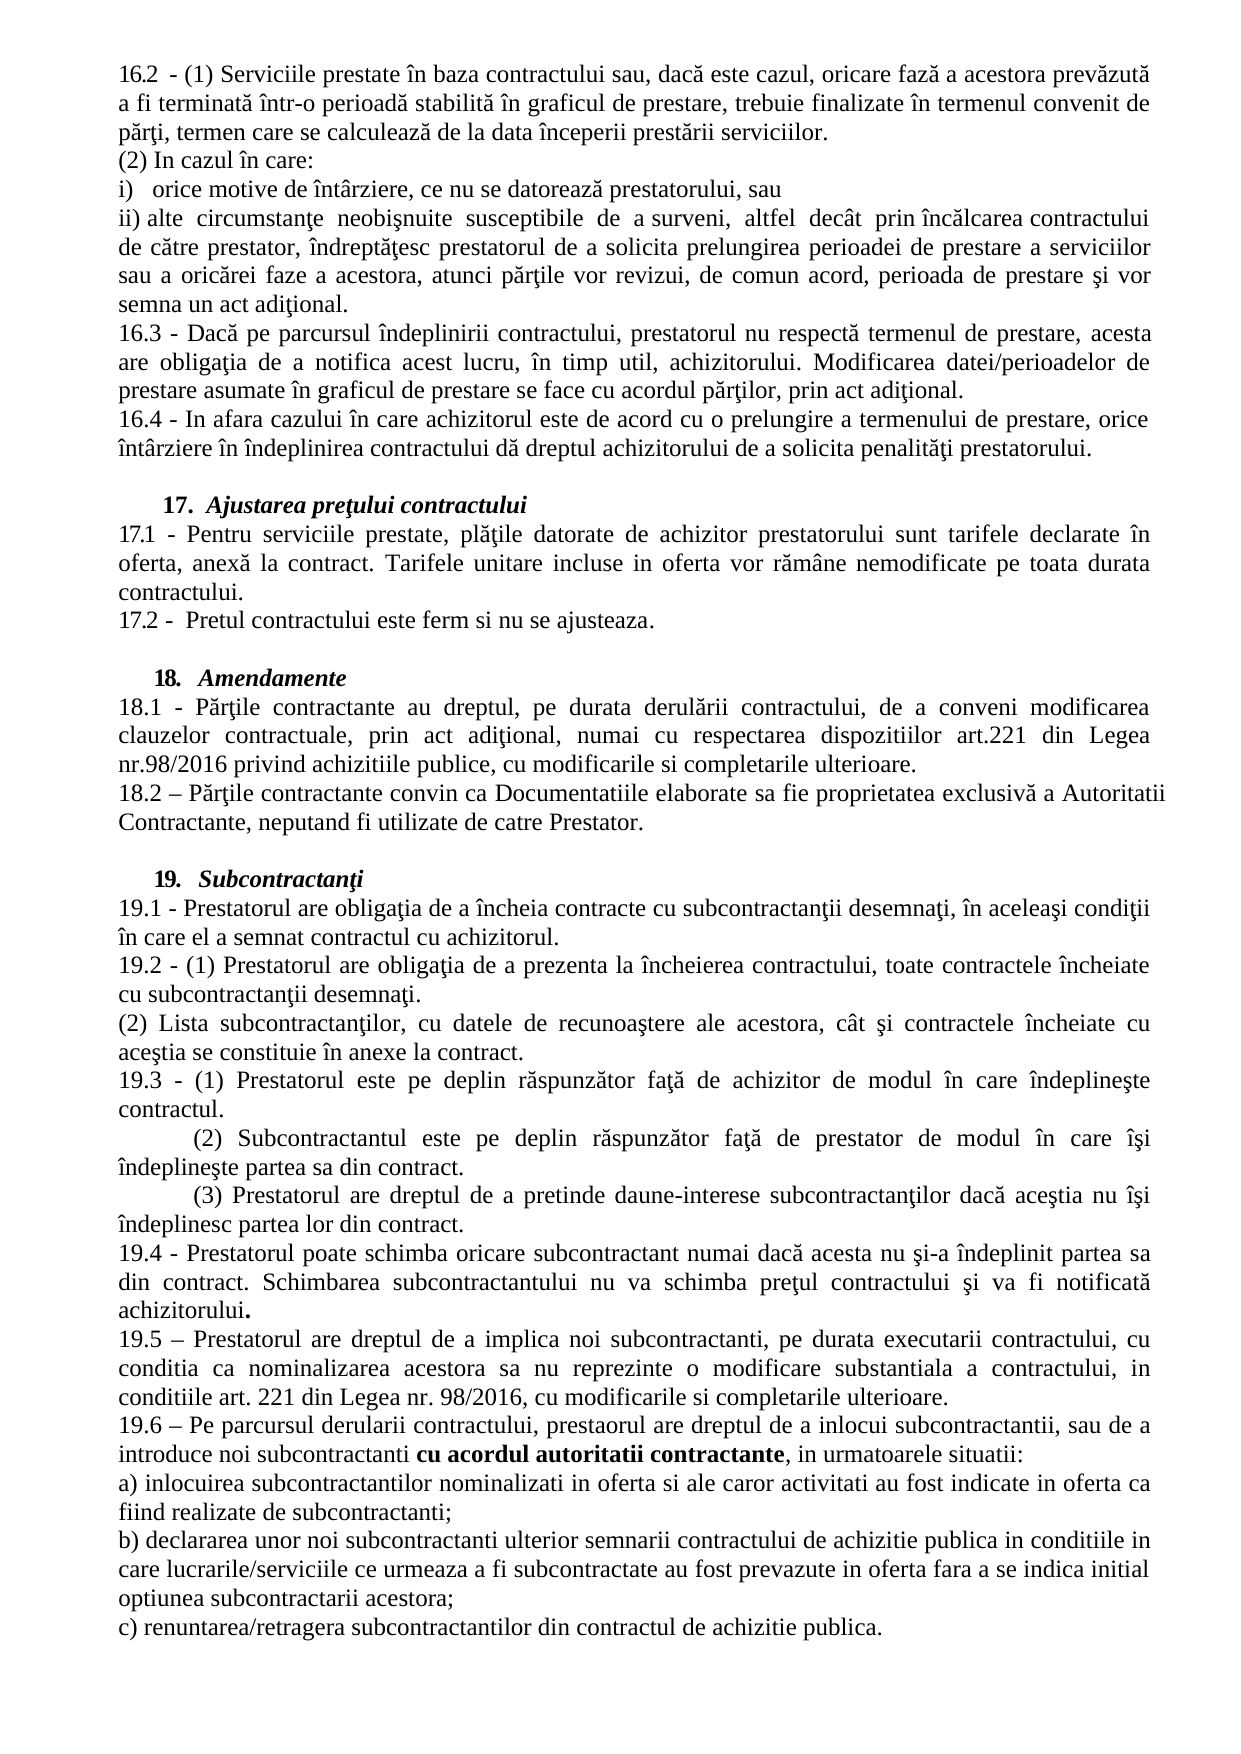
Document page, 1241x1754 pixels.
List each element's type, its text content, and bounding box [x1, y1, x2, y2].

text a) inlocuirea subcontractantilor nominalizati in oferta si ale caror activitati au fost indicate in oferta ca fiind realizate de subcontractanti; [118, 1468, 1152, 1525]
text (3) Prestatorul are dreptul de a pretinde daune-interese subcontractanţilor dacă aceştia nu îşi îndeplinesc partea lor din contract. [118, 1180, 1152, 1238]
text 18.1 - Părţile contractante au dreptul, pe durata derulării contractului, de a conveni modificarea clauzelor contractuale, prin act adiţional, numai cu respectarea dispozitiilor art.221 din Legea nr.98/2016 privind achizitiile publice, cu modificarile si completarile ulterioare. [118, 692, 1151, 778]
text 19.4 - Prestatorul poate schimba oricare subcontractant numai dacă acesta nu şi-a îndeplinit partea sa din contract. Schimbarea subcontractantului nu va schimba preţul contractului şi va fi notificată achizitorului. [118, 1238, 1152, 1324]
text 16.2 - (1) Serviciile prestate în baza contractului sau, dacă este cazul, oricare fază a acestora prevăzută a fi terminată într-o perioadă stabilită în graficul de prestare, trebuie finalizate în termenul convenit de părţi, termen care se calculează de la data începerii prestării serviciilor. [118, 59, 1152, 145]
text ii) alte circumstanţe neobişnuite susceptibile de a surveni, altfel decât prin încălcarea contractului de către prestator, îndreptăţesc prestatorul de a solicita prelungirea perioadei de prestare a serviciilor sau a oricărei faze a acestora, atunci părţile vor revizui, de comun acord, perioada de prestare şi vor semna un act adiţional. [118, 203, 1152, 318]
text 17. Ajustarea preţului contractului [119, 490, 1152, 519]
text 18. Amendamente [119, 663, 1152, 692]
text 19.1 - Prestatorul are obligaţia de a încheia contracte cu subcontractanţii desemnaţi, în aceleaşi condiţii în care el a semnat contractul cu achizitorul. [118, 893, 1152, 950]
text 16.4 - In afara cazului în care achizitorul este de acord cu o prelungire a termenului de prestare, orice întârziere în îndeplinirea contractului dă dreptul achizitorului de a solicita penalităţi prestatorului. [118, 404, 1151, 462]
text 19.2 - (1) Prestatorul are obligaţia de a prezenta la încheierea contractului, toate contractele încheiate cu subcontractanţii desemnaţi. [118, 950, 1152, 1008]
text c) renuntarea/retragera subcontractantilor din contractul de achizitie publica. [118, 1612, 1152, 1640]
text (2) Lista subcontractanţilor, cu datele de recunoaştere ale acestora, cât şi contractele încheiate cu aceştia se constituie în anexe la contract. [118, 1008, 1152, 1065]
text 19.6 – Pe parcursul derularii contractului, prestaorul are dreptul de a inlocui subcontractantii, sau de a introduce noi subcontractanti cu acordul autoritatii contractante, in urmatoarele situatii: [118, 1410, 1152, 1468]
text i) orice motive de întârziere, ce nu se datorează prestatorului, sau [118, 174, 1152, 203]
text (2) Subcontractantul este pe deplin răspunzător faţă de prestator de modul în care îşi îndeplineşte partea sa din contract. [118, 1123, 1152, 1180]
text 18.2 – Părţile contractante convin ca Documentatiile elaborate sa fie proprietatea exclusivă a Autoritatii Contractante, neputand fi utilizate de catre Prestator. [118, 778, 1166, 835]
text (2) In cazul în care: [118, 145, 1152, 174]
text 16.3 - Dacă pe parcursul îndeplinirii contractului, prestatorul nu respectă termenul de prestare, acesta are obligaţia de a notifica acest lucru, în timp util, achizitorului. Modificarea datei/perioadelor de prestare asumate în graficul de prestare se face cu acordul părţilor, prin act adiţional. [118, 318, 1152, 404]
text 17.2 - Pretul contractului este ferm si nu se ajusteaza. [118, 605, 1152, 634]
text 19.3 - (1) Prestatorul este pe deplin răspunzător faţă de achizitor de modul în care îndeplineşte contractul. [118, 1065, 1152, 1123]
text 19. Subcontractanţi [119, 864, 1152, 893]
text b) declararea unor noi subcontractanti ulterior semnarii contractului de achizitie publica in conditiile in care lucrarile/serviciile ce urmeaza a fi subcontractate au fost prevazute in oferta fara a se indica initial optiunea subcontractarii acestora; [118, 1525, 1152, 1612]
text 17.1 - Pentru serviciile prestate, plăţile datorate de achizitor prestatorului sunt tarifele declarate în oferta, anexă la contract. Tarifele unitare incluse in oferta vor rămâne nemodificate pe toata durata contractului. [118, 519, 1152, 605]
text 19.5 – Prestatorul are dreptul de a implica noi subcontractanti, pe durata executarii contractului, cu conditia ca nominalizarea acestora sa nu reprezinte o modificare substantiala a contractului, in conditiile art. 221 din Legea nr. 98/2016, cu modificarile si completarile ulterioare. [118, 1324, 1152, 1410]
